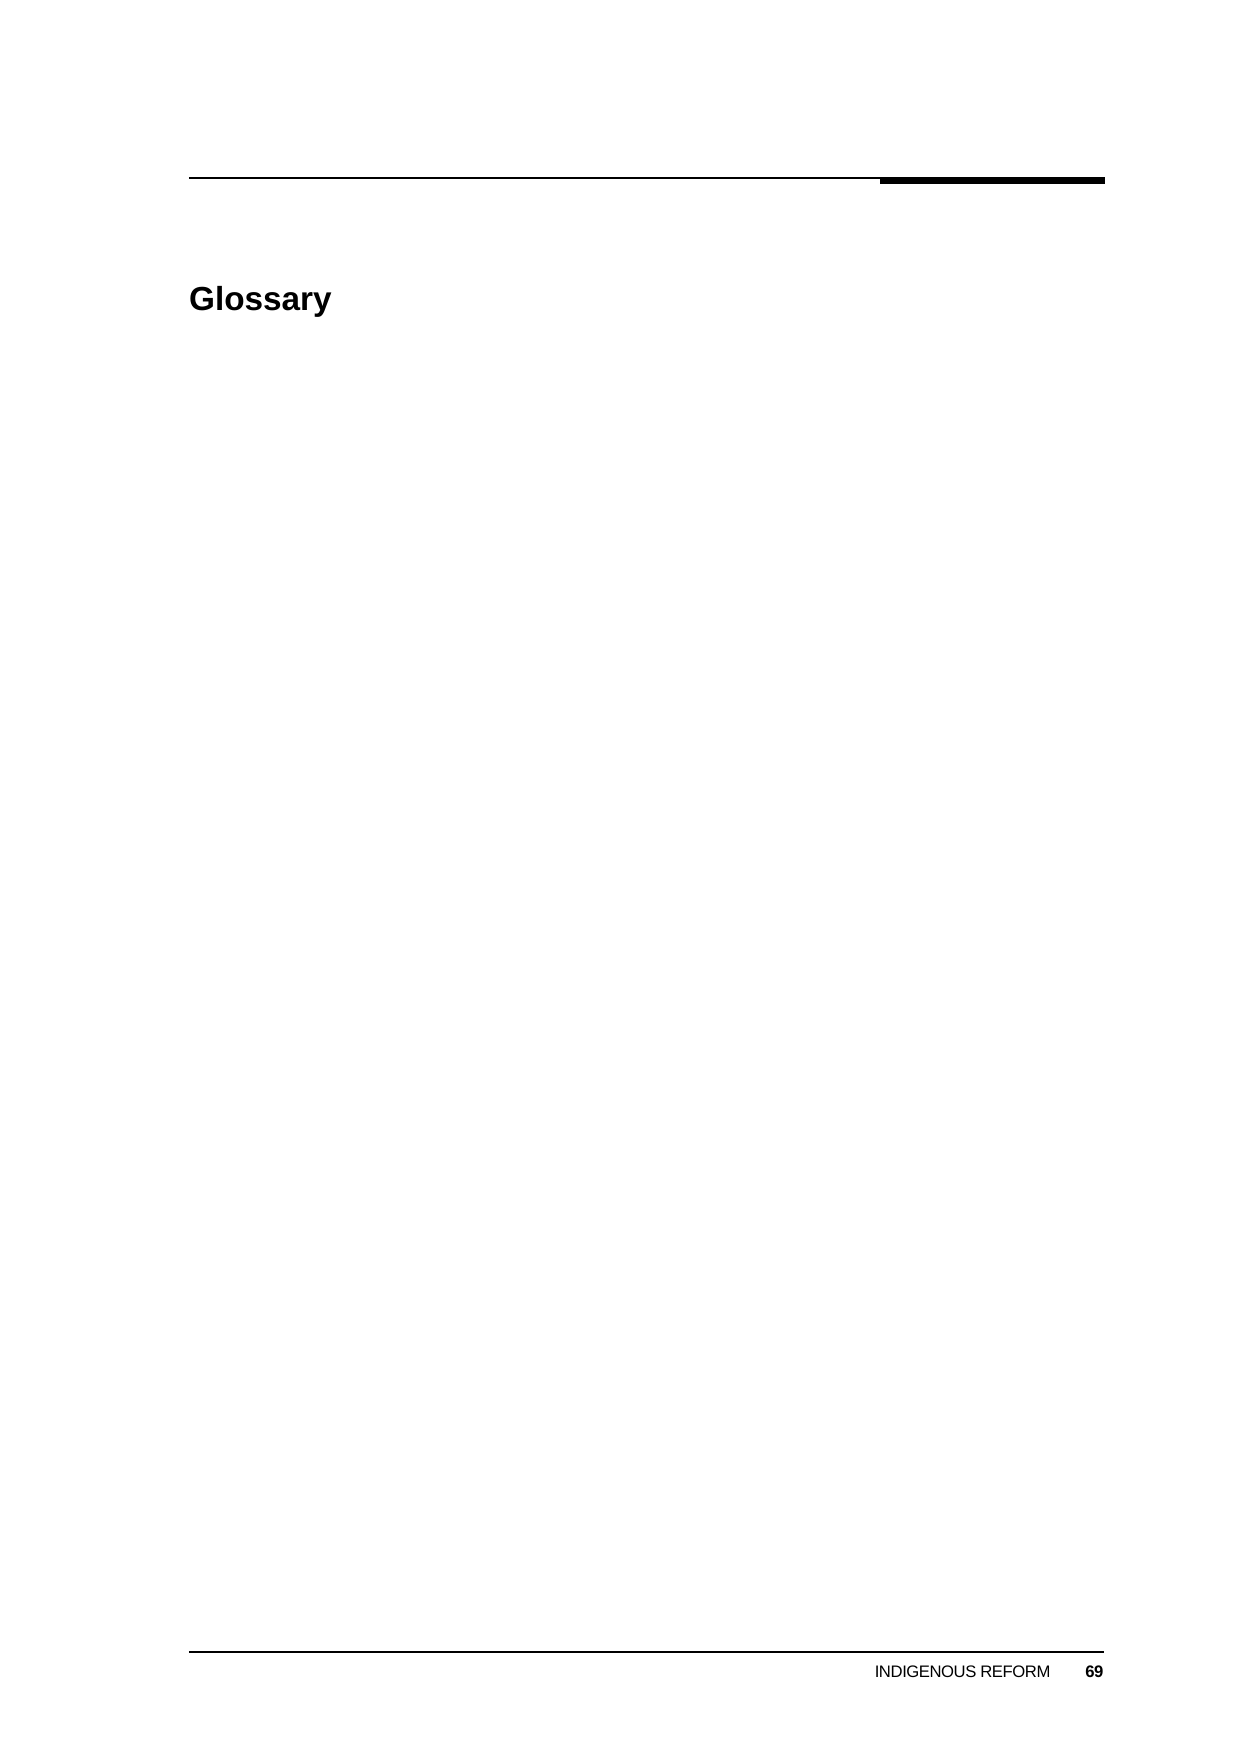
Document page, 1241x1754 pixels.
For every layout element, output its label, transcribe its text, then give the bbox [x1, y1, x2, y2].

subtitle Glossary [189, 277, 1104, 318]
